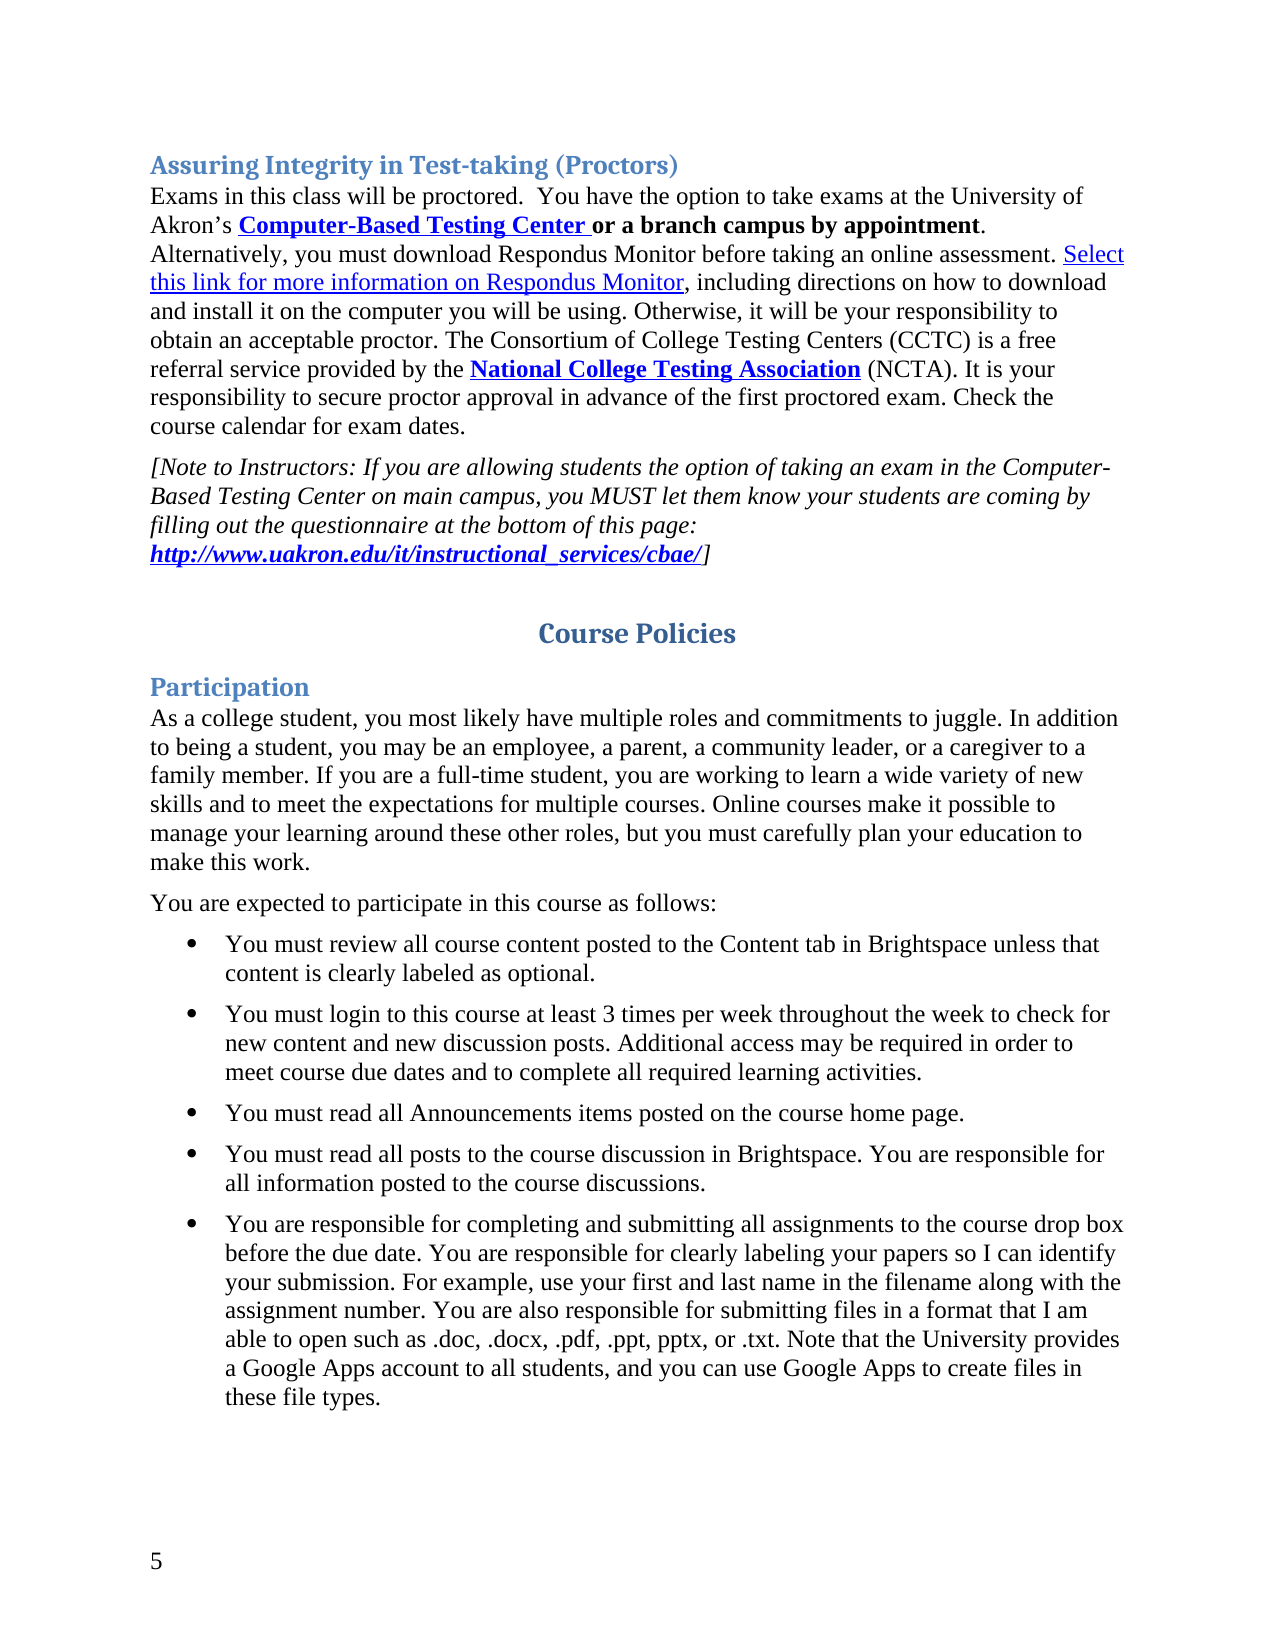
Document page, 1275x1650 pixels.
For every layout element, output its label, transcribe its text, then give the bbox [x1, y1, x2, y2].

subtitle Course Policies [150, 617, 1125, 651]
list You must read all Announcements items posted on the course home page. [187, 1098, 1125, 1127]
list You must review all course content posted to the Content tab in Brightspace unless that content is clearly labeled as optional. [187, 929, 1125, 987]
text You are expected to participate in this course as follows: [150, 888, 1125, 917]
text [Note to Instructors: If you are allowing students the option of taking an exam in the Computer-Based Testing Center on main campus, you MUST let them know your students are coming by filling out the questionnaire at the bottom of this page: http://www.uakron.edu/it/instructional_services/cbae/] [150, 452, 1125, 567]
list You are responsible for completing and submitting all assignments to the course drop box before the due date. You are responsible for clearly labeling your papers so I can identify your submission. For example, use your first and last name in the filename along with the assignment number. You are also responsible for submitting files in a format that I am able to open such as .doc, .docx, .pdf, .ppt, pptx, or .txt. Note that the University provides a Google Apps account to all students, and you can use Google Apps to create files in these file types. [187, 1209, 1125, 1410]
subtitle Participation [150, 672, 1125, 703]
text Exams in this class will be proctored. You have the option to take exams at the University of Akron’s Computer-Based Testing Center or a branch campus by appointment. Alternatively, you must download Respondus Monitor before taking an online assessment. Select this link for more information on Respondus Monitor, including directions on how to download and install it on the computer you will be using. Otherwise, it will be your responsibility to obtain an acceptable proctor. The Consortium of College Testing Centers (CCTC) is a free referral service provided by the National College Testing Association (NCTA). It is your responsibility to secure proctor approval in advance of the first proctored exam. Check the course calendar for exam dates. [150, 181, 1125, 440]
list You must read all posts to the course discussion in Brightspace. You are responsible for all information posted to the course discussions. [187, 1139, 1125, 1197]
subtitle Assuring Integrity in Test-taking (Proctors) [150, 150, 1125, 181]
text As a college student, you most likely have multiple roles and commitments to juggle. In addition to being a student, you may be an employee, a parent, a community leader, or a caregiver to a family member. If you are a full-time student, you are working to learn a wide variety of new skills and to meet the expectations for multiple courses. Online courses make it possible to manage your learning around these other roles, but you must carefully plan your education to make this work. [150, 703, 1125, 875]
list You must login to this course at least 3 times per week throughout the week to check for new content and new discussion posts. Additional access may be required in order to meet course due dates and to complete all required learning activities. [187, 999, 1125, 1085]
